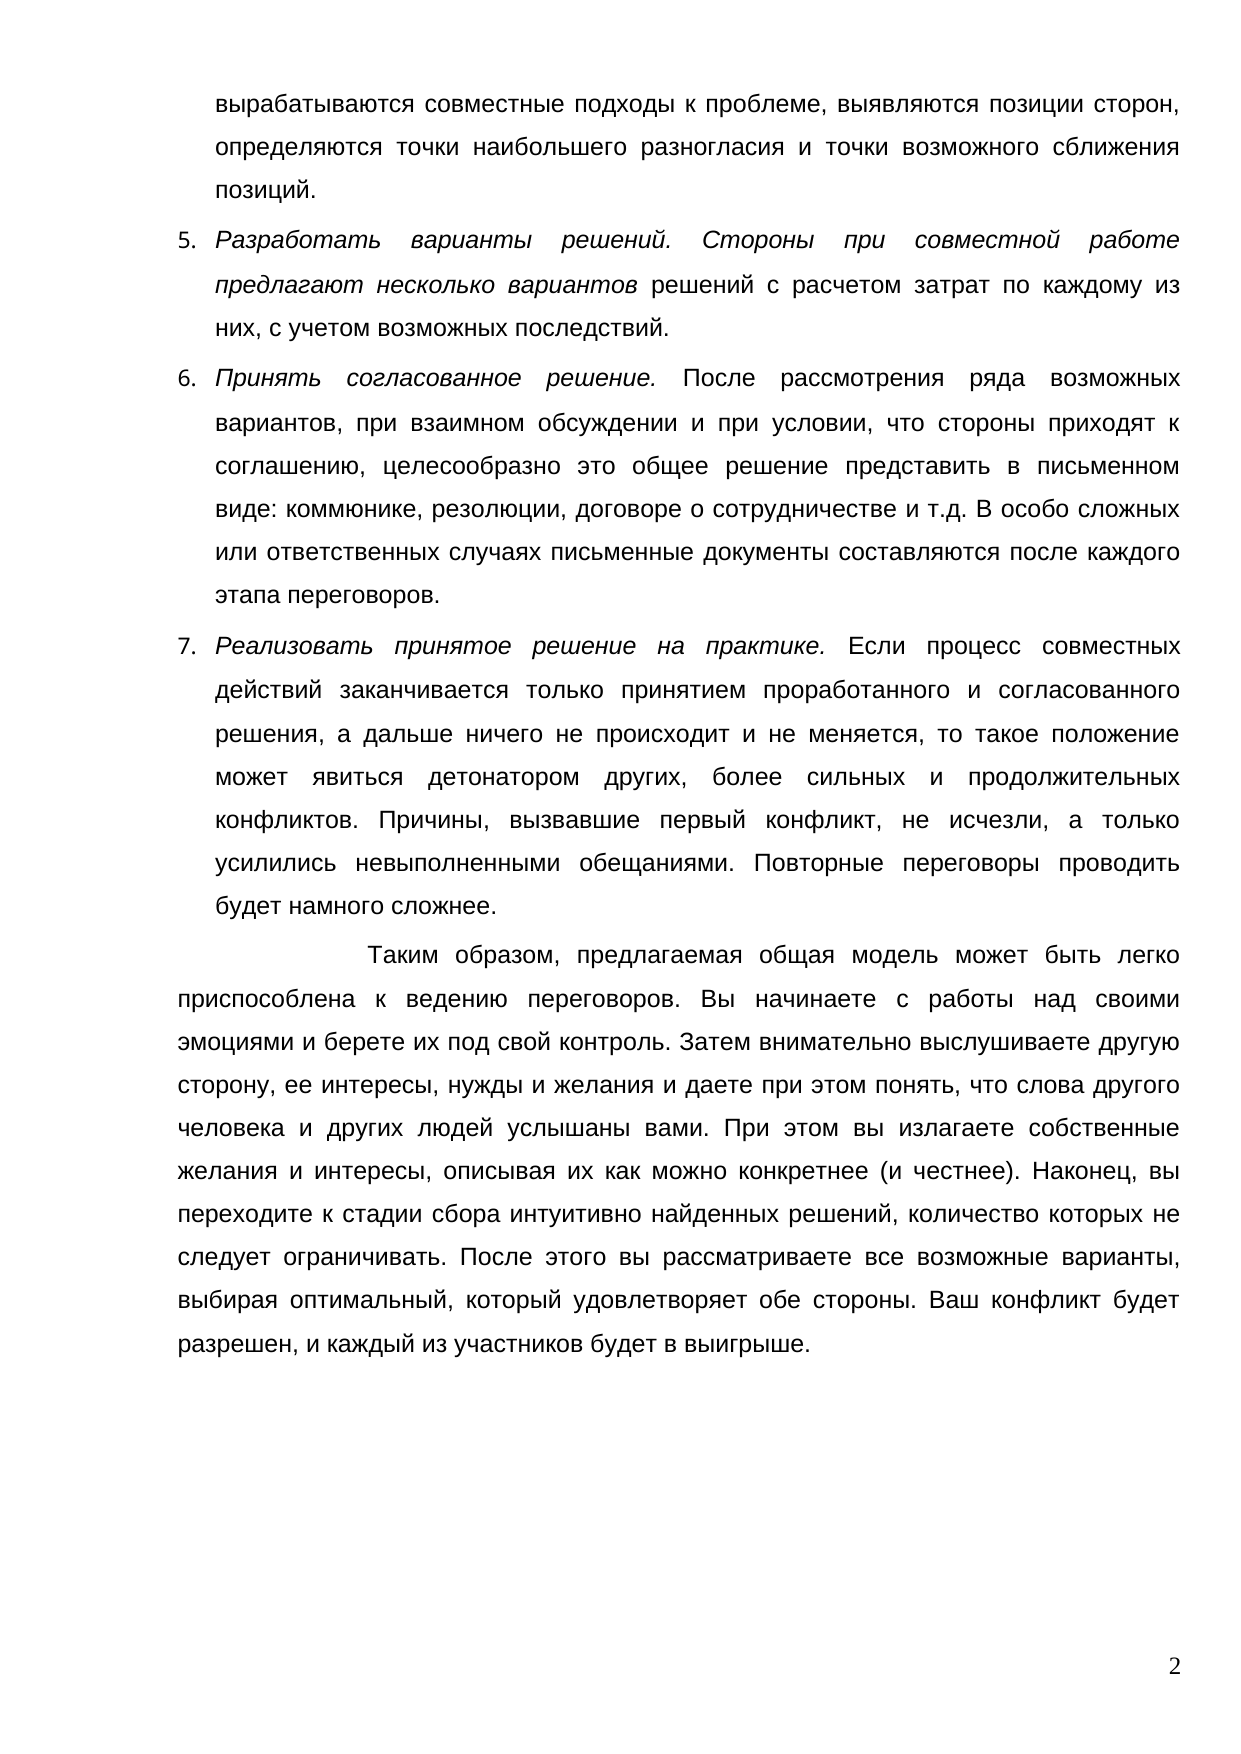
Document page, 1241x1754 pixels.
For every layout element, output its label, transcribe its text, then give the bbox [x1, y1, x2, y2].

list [177, 89, 1181, 204]
list Разработать варианты решений. Стороны при совместной работе предлагают несколько вариантов решений с расчетом затрат по каждому из них, с учетом возможных последствий. [177, 224, 1181, 342]
list Реализовать принятое решение на практике. Если процесс совместных действий заканчивается только принятием проработанного и согласованного решения, а дальше ничего не происходит и не меняется, то такое положение может явиться детонатором других, более сильных и продолжительных конфликтов. Причины, вызвавшие первый конфликт, не исчезли, а только усилились невыполненными обещаниями. Повторные переговоры проводить будет намного сложнее. [177, 630, 1181, 920]
text Таким образом, предлагаемая общая модель может быть легко приспособлена к ведению переговоров. Вы начинаете с работы над своими эмоциями и берете их под свой контроль. Затем внимательно выслушиваете другую сторону, ее интересы, нужды и желания и даете при этом понять, что слова другого человека и других людей услышаны вами. При этом вы излагаете собственные желания и интересы, описывая их как можно конкретнее (и честнее). Наконец, вы переходите к стадии сбора интуитивно найденных решений, количество которых не следует ограничивать. После этого вы рассматриваете все возможные варианты, выбирая оптимальный, который удовлетворяет обе стороны. Ваш конфликт будет разрешен, и каждый из участников будет в выигрыше. [177, 941, 1181, 1357]
list Принять согласованное решение. После рассмотрения ряда возможных вариантов, при взаимном обсуждении и при условии, что стороны приходят к соглашению, целесообразно это общее решение представить в письменном виде: коммюнике, резолюции, договоре о сотрудничестве и т.д. В особо сложных или ответственных случаях письменные документы составляются после каждого этапа переговоров. [177, 362, 1181, 609]
